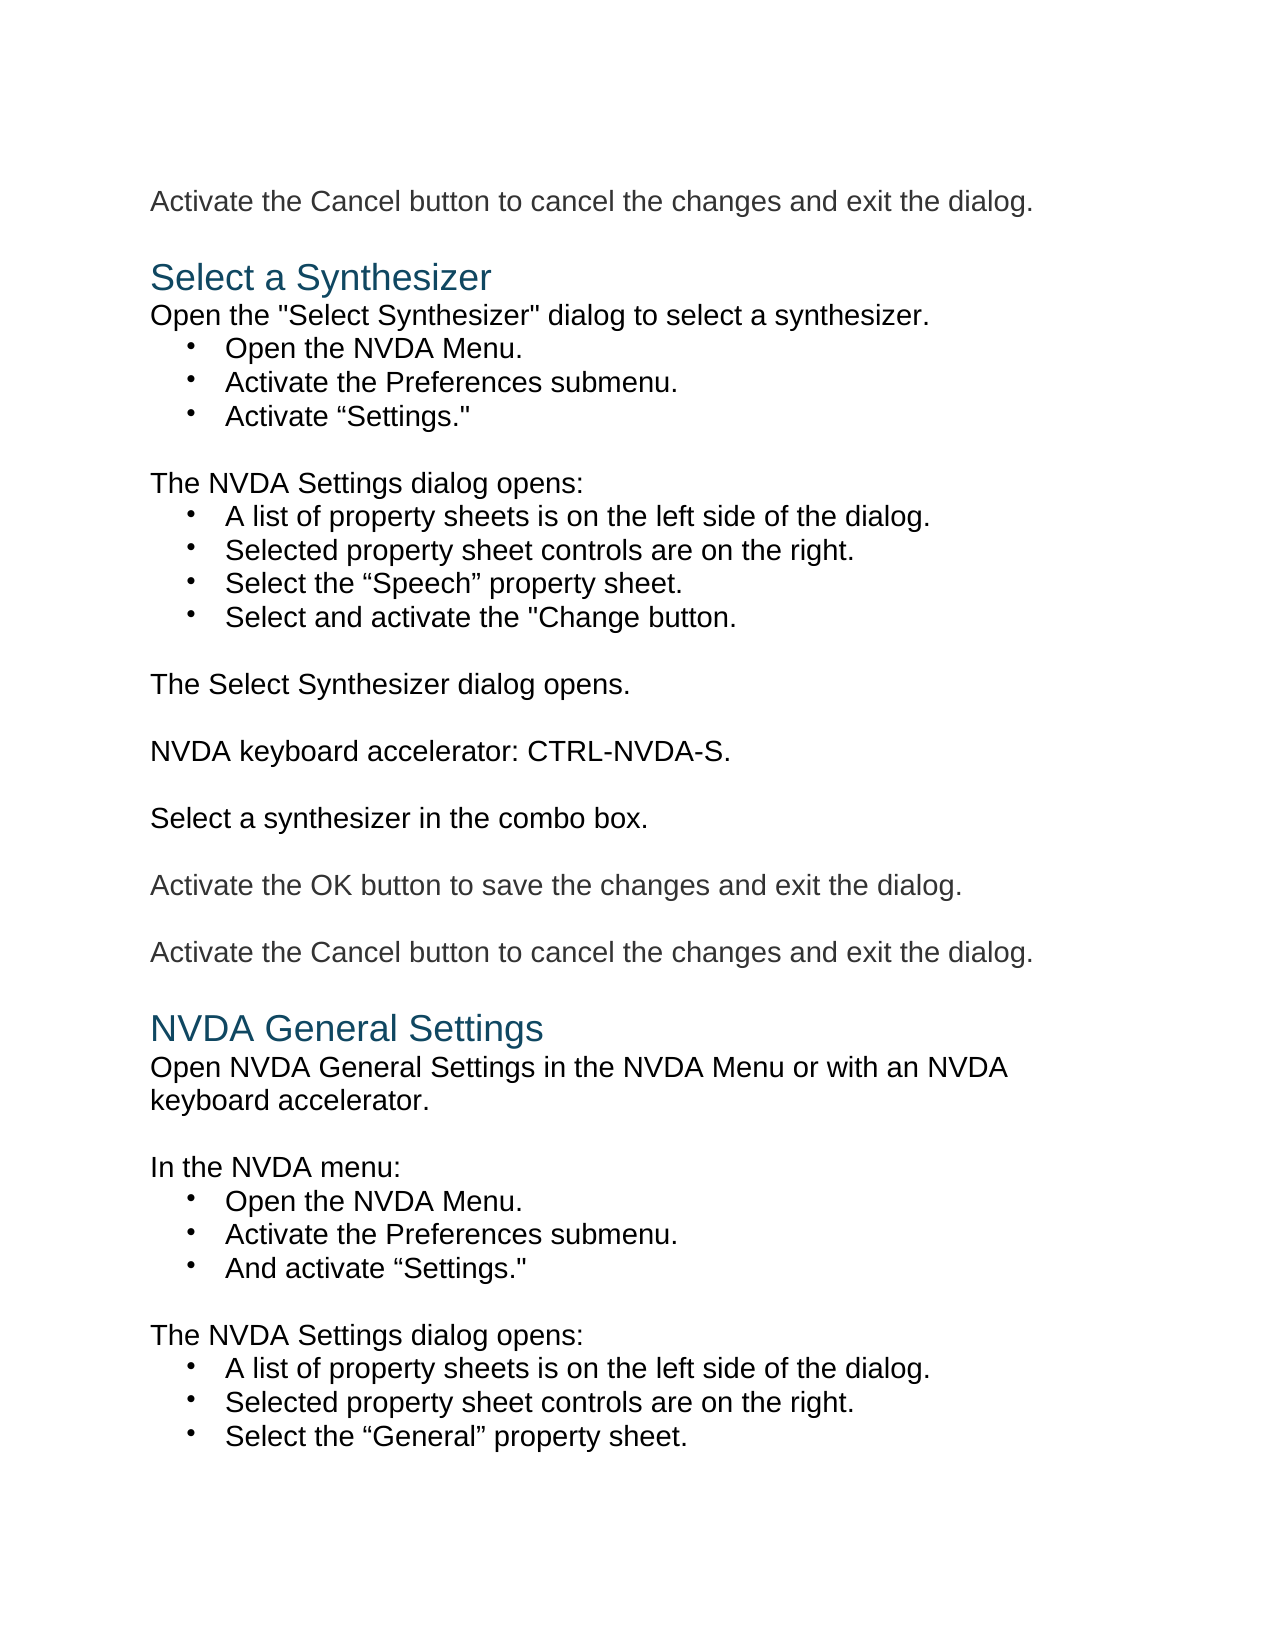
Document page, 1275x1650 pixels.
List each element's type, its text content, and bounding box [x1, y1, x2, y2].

list Activate the Preferences submenu. [187, 1217, 1125, 1251]
list Select the “General” property sheet. [187, 1418, 1125, 1452]
subtitle Select a Synthesizer [150, 255, 1125, 298]
list A list of property sheets is on the left side of the dialog. [187, 499, 1125, 533]
text The Select Synthesizer dialog opens. [150, 667, 1125, 700]
list A list of property sheets is on the left side of the dialog. [187, 1351, 1125, 1385]
list And activate “Settings." [187, 1251, 1125, 1284]
text The NVDA Settings dialog opens: [150, 1318, 1125, 1351]
text Open NVDA General Settings in the NVDA Menu or with an NVDA keyboard accelerator. [150, 1049, 1125, 1117]
text Activate the Cancel button to cancel the changes and exit the dialog. [150, 935, 1125, 969]
text Open the "Select Synthesizer" dialog to select a synthesizer. [150, 298, 1125, 331]
list Selected property sheet controls are on the right. [187, 533, 1125, 566]
text In the NVDA menu: [150, 1150, 1125, 1184]
text Activate the Cancel button to cancel the changes and exit the dialog. [150, 183, 1125, 217]
text Activate the OK button to save the changes and exit the dialog. [150, 868, 1125, 902]
list Open the NVDA Menu. [187, 1184, 1125, 1217]
text NVDA keyboard accelerator: CTRL-NVDA-S. [150, 734, 1125, 767]
list Activate “Settings." [187, 398, 1125, 432]
text The NVDA Settings dialog opens: [150, 466, 1125, 499]
list Select the “Speech” property sheet. [187, 566, 1125, 600]
subtitle NVDA General Settings [150, 1006, 1125, 1049]
list Open the NVDA Menu. [187, 331, 1125, 365]
list Activate the Preferences submenu. [187, 365, 1125, 398]
list Selected property sheet controls are on the right. [187, 1385, 1125, 1418]
list Select and activate the "Change button. [187, 600, 1125, 633]
text Select a synthesizer in the combo box. [150, 801, 1125, 834]
